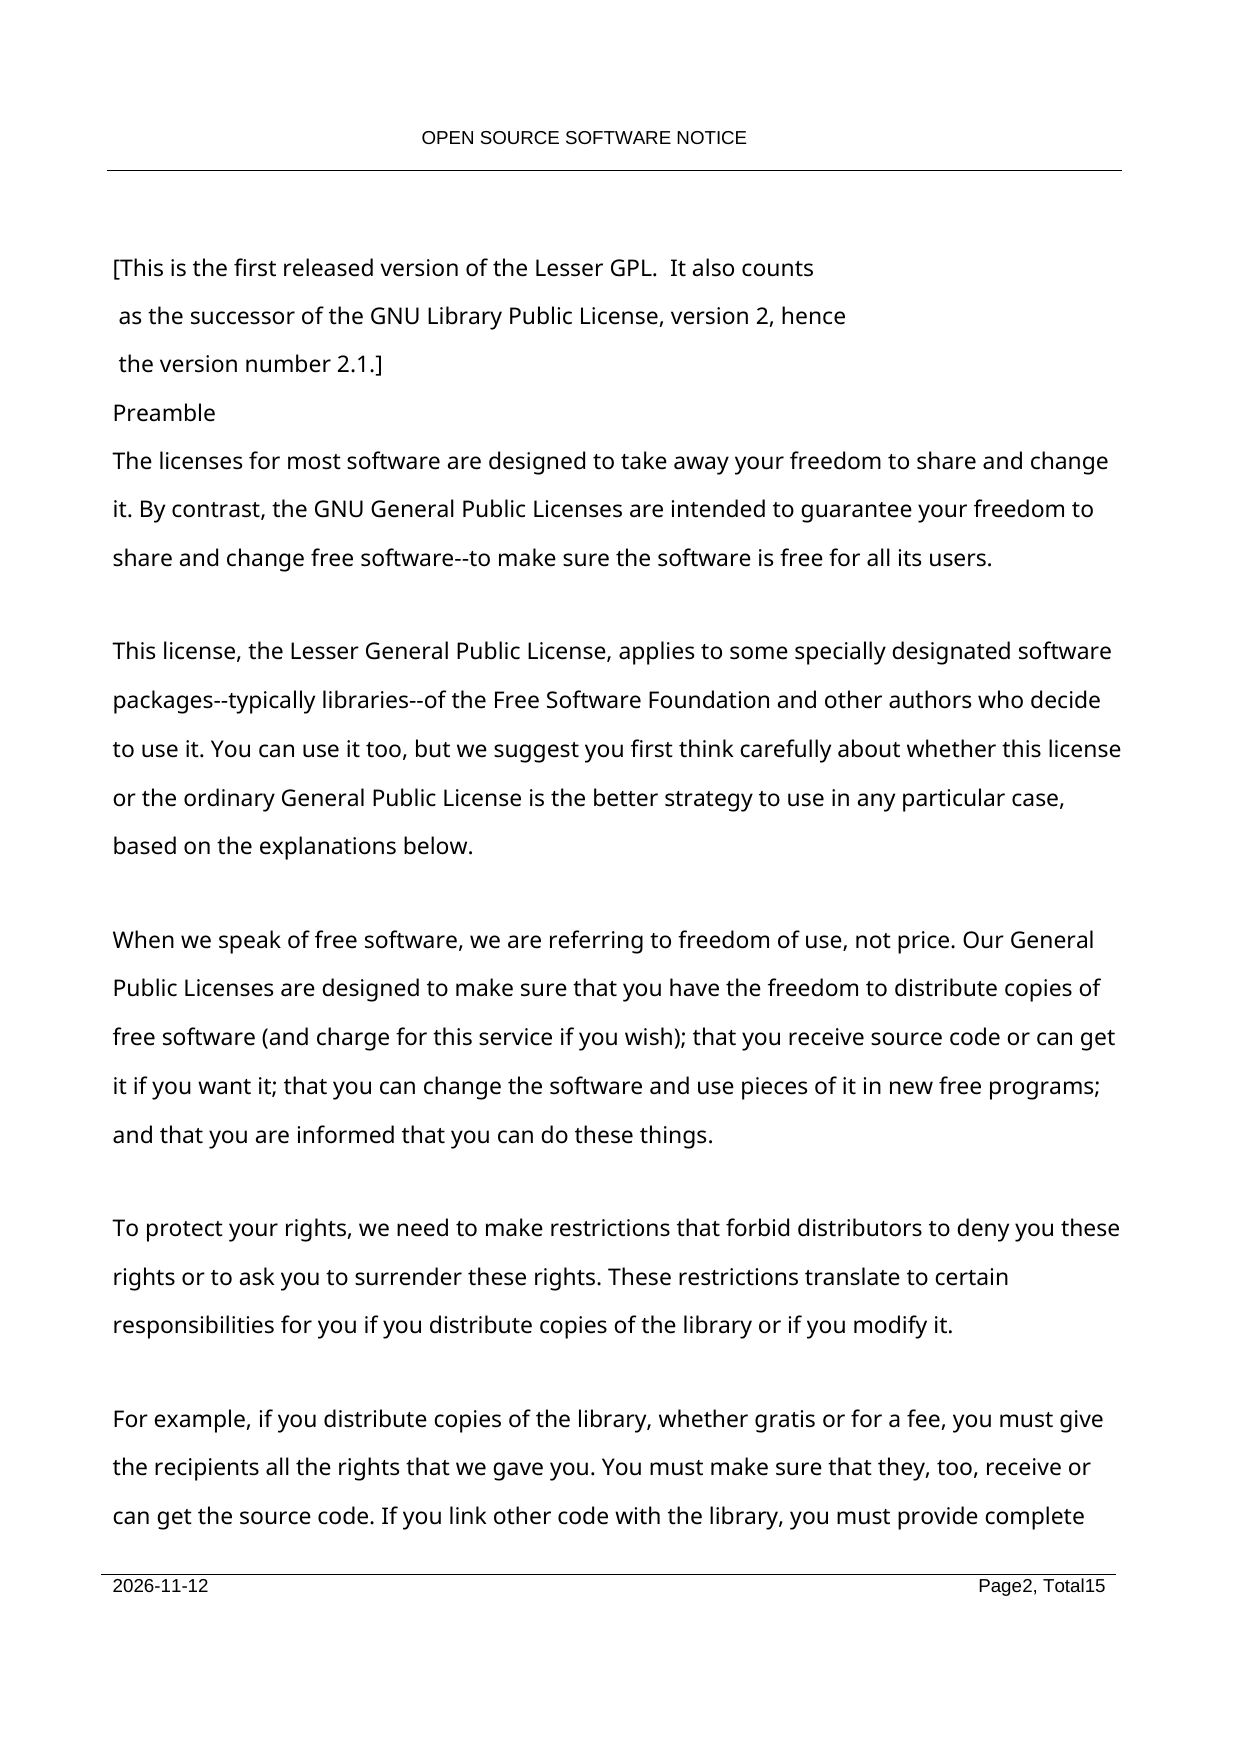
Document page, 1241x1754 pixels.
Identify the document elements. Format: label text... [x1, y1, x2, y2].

text This license, the Lesser General Public License, applies to some specially designated software packages--typically libraries--of the Free Software Foundation and other authors who decide to use it. You can use it too, but we suggest you first think carefully about whether this license or the ordinary General Public License is the better strategy to use in any particular case, based on the explanations below. [112, 635, 1128, 862]
text The licenses for most software are designed to take away your freedom to share and change it. By contrast, the GNU General Public Licenses are intended to guarantee your freedom to share and change free software--to make sure the software is free for all its users. [112, 444, 1128, 574]
text When we speak of free software, we are referring to freedom of use, not price. Our General Public Licenses are designed to make sure that you have the freedom to distribute copies of free software (and charge for this service if you wish); that you receive source code or can get it if you want it; that you can change the software and use pieces of it in new free programs; and that you are informed that you can do these things. [112, 923, 1128, 1150]
text Preamble [112, 396, 1128, 428]
text To protect your rights, we need to make restrictions that forbid distributors to deny you these rights or to ask you to surrender these rights. These restrictions translate to certain responsibilities for you if you distribute copies of the library or if you modify it. [112, 1211, 1128, 1341]
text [112, 1402, 1128, 1532]
text the version number 2.1.] [112, 348, 1128, 380]
text as the successor of the GNU Library Public License, version 2, hence [112, 299, 1128, 332]
text [This is the first released version of the Lesser GPL. It also counts [112, 251, 1128, 284]
